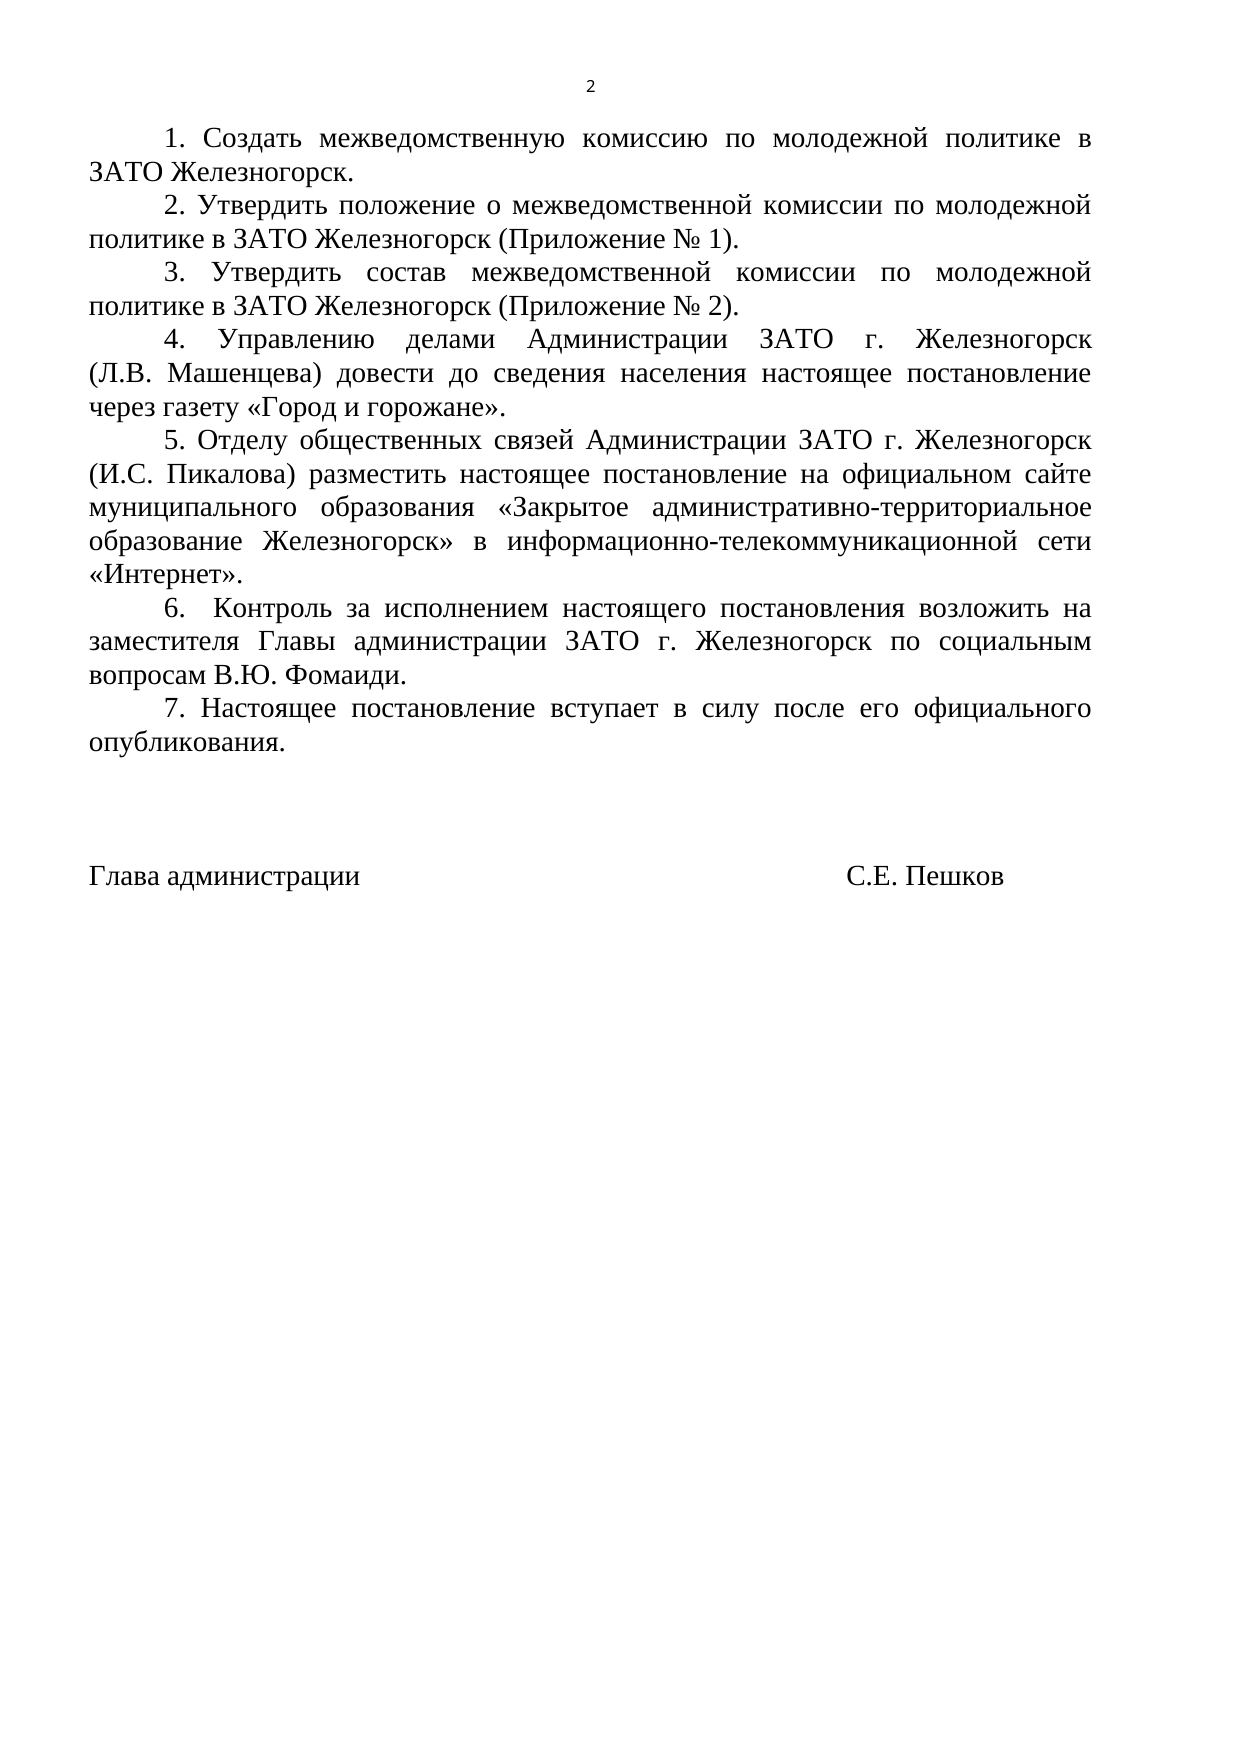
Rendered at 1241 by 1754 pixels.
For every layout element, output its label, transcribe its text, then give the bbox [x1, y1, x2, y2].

subtitle 3. Утвердить состав межведомственной комиссии по молодежной политике в ЗАТО Железногорск (Приложение № 2). [89, 254, 1092, 322]
subtitle 4. Управлению делами Администрации ЗАТО г. Железногорск (Л.В. Машенцева) довести до сведения населения настоящее постановление через газету «Город и горожане». [89, 322, 1092, 422]
subtitle 2. Утвердить положение о межведомственной комиссии по молодежной политике в ЗАТО Железногорск (Приложение № 1). [89, 187, 1092, 254]
text Глава администрации С.Е. Пешков [89, 858, 1092, 892]
subtitle 7. Настоящее постановление вступает в силу после его официального опубликования. [89, 691, 1092, 758]
subtitle 6. Контроль за исполнением настоящего постановления возложить на заместителя Главы администрации ЗАТО г. Железногорск по социальным вопросам В.Ю. Фомаиди. [89, 590, 1092, 691]
subtitle 5. Отделу общественных связей Администрации ЗАТО г. Железногорск (И.С. Пикалова) разместить настоящее постановление на официальном сайте муниципального образования «Закрытое административно-территориальное образование Железногорск» в информационно-телекоммуникационной сети «Интернет». [89, 422, 1092, 590]
subtitle 1. Создать межведомственную комиссию по молодежной политике в ЗАТО Железногорск. [89, 120, 1092, 187]
